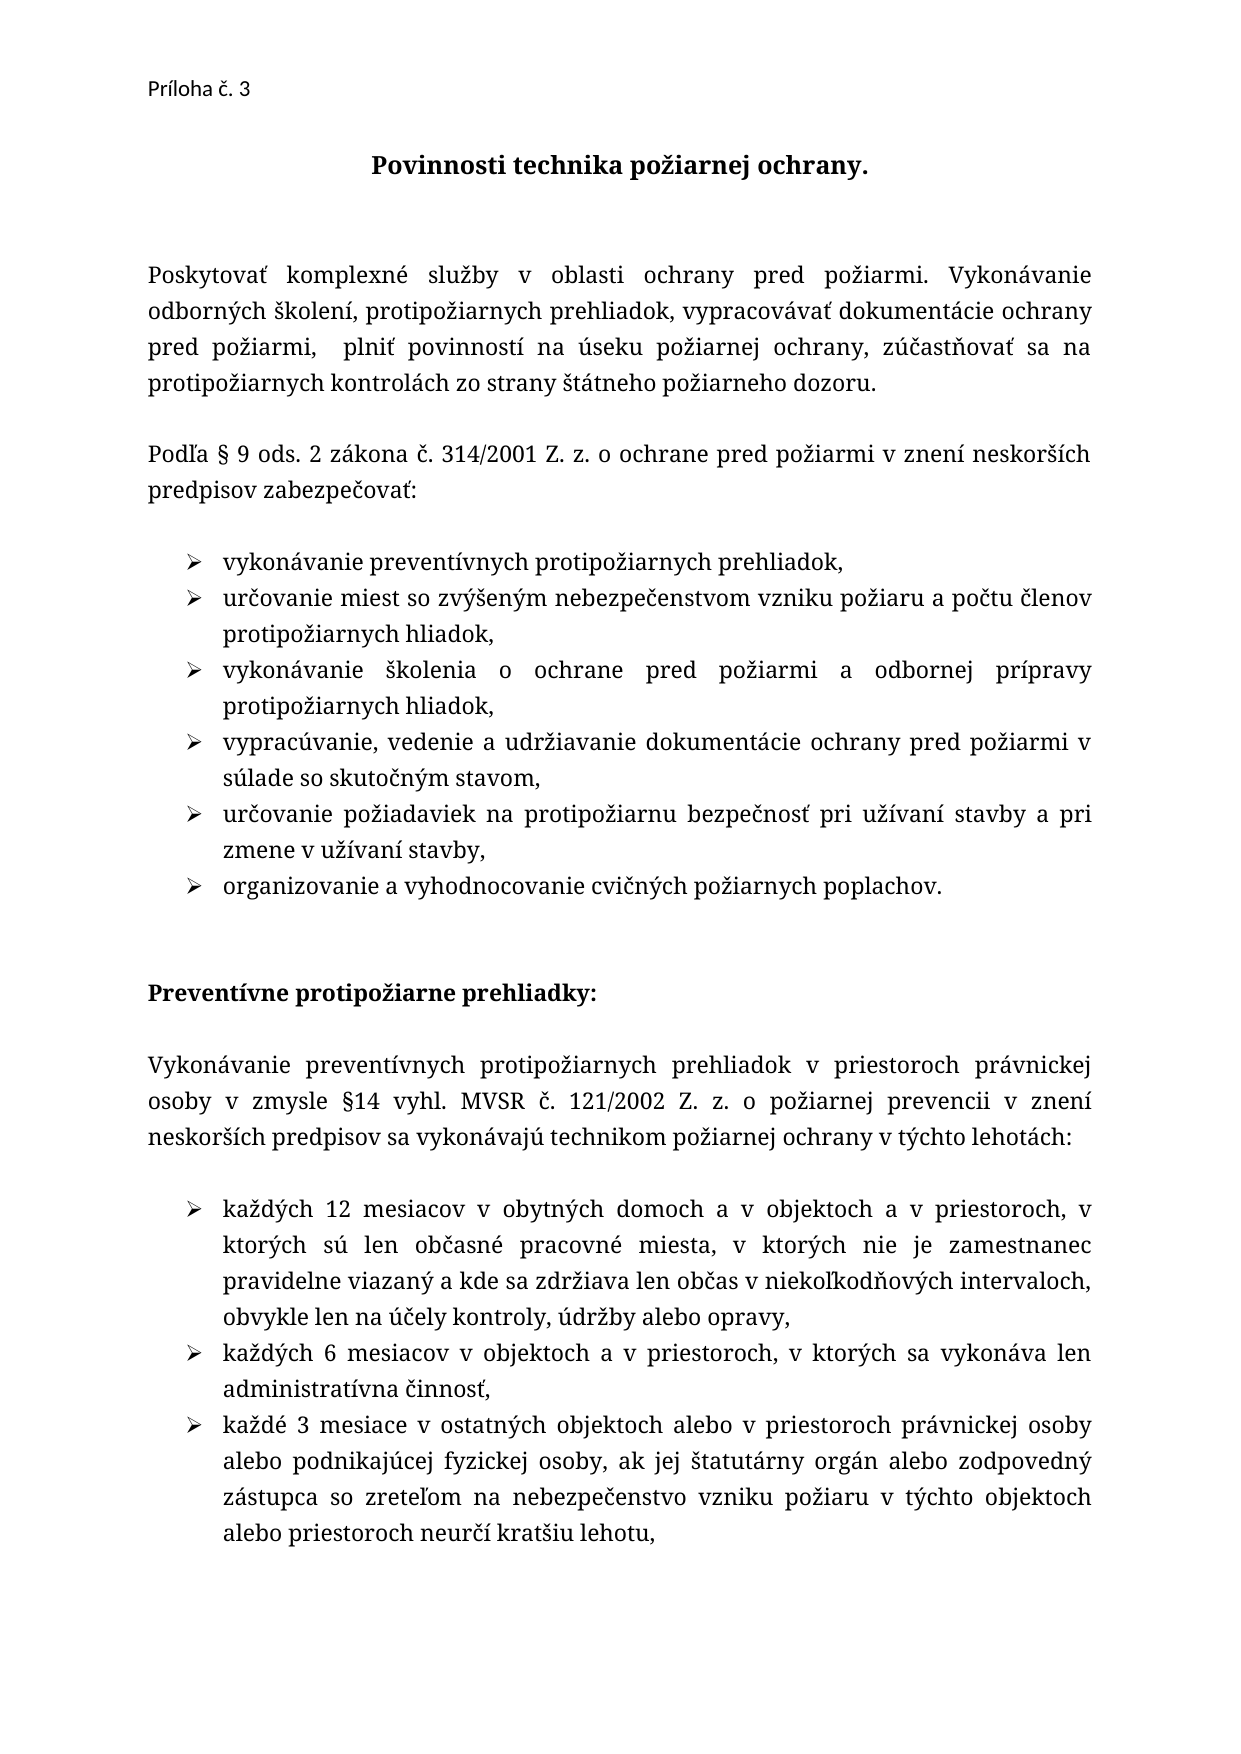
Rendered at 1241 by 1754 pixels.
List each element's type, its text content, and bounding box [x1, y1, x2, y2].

text Podľa § 9 ods. 2 zákona č. 314/2001 Z. z. o ochrane pred požiarmi v znení neskorších predpisov zabezpečovať: [148, 438, 1093, 506]
list vypracúvanie, vedenie a udržiavanie dokumentácie ochrany pred požiarmi v súlade so skutočným stavom, [185, 726, 1093, 793]
text Poskytovať komplexné služby v oblasti ochrany pred požiarmi. Vykonávanie odborných školení, protipožiarnych prehliadok, vypracovávať dokumentácie ochrany pred požiarmi, plniť povinností na úseku požiarnej ochrany, zúčastňovať sa na protipožiarnych kontrolách zo strany štátneho požiarneho dozoru. [148, 259, 1093, 398]
list organizovanie a vyhodnocovanie cvičných požiarnych poplachov. [185, 869, 1093, 901]
list určovanie miest so zvýšeným nebezpečenstvom vzniku požiaru a počtu členov protipožiarnych hliadok, [185, 582, 1093, 649]
text Povinnosti technika požiarnej ochrany. [148, 148, 1093, 182]
list každé 3 mesiace v ostatných objektoch alebo v priestoroch právnickej osoby alebo podnikajúcej fyzickej osoby, ak jej štatutárny orgán alebo zodpovedný zástupca so zreteľom na nebezpečenstvo vzniku požiaru v týchto objektoch alebo priestoroch neurčí kratšiu lehotu, [185, 1409, 1093, 1548]
list vykonávanie preventívnych protipožiarnych prehliadok, [185, 546, 1093, 577]
list určovanie požiadaviek na protipožiarnu bezpečnosť pri užívaní stavby a pri zmene v užívaní stavby, [185, 798, 1093, 865]
list každých 6 mesiacov v objektoch a v priestoroch, v ktorých sa vykonáva len administratívna činnosť, [185, 1337, 1093, 1404]
text Preventívne protipožiarne prehliadky: [148, 977, 1093, 1009]
text Vykonávanie preventívnych protipožiarnych prehliadok v priestoroch právnickej osoby v zmysle §14 vyhl. MVSR č. 121/2002 Z. z. o požiarnej prevencii v znení neskorších predpisov sa vykonávajú technikom požiarnej ochrany v týchto lehotách: [148, 1049, 1093, 1152]
list vykonávanie školenia o ochrane pred požiarmi a odbornej prípravy protipožiarnych hliadok, [185, 654, 1093, 721]
list každých 12 mesiacov v obytných domoch a v objektoch a v priestoroch, v ktorých sú len občasné pracovné miesta, v ktorých nie je zamestnanec pravidelne viazaný a kde sa zdržiava len občas v niekoľkodňových intervaloch, obvykle len na účely kontroly, údržby alebo opravy, [185, 1193, 1093, 1332]
